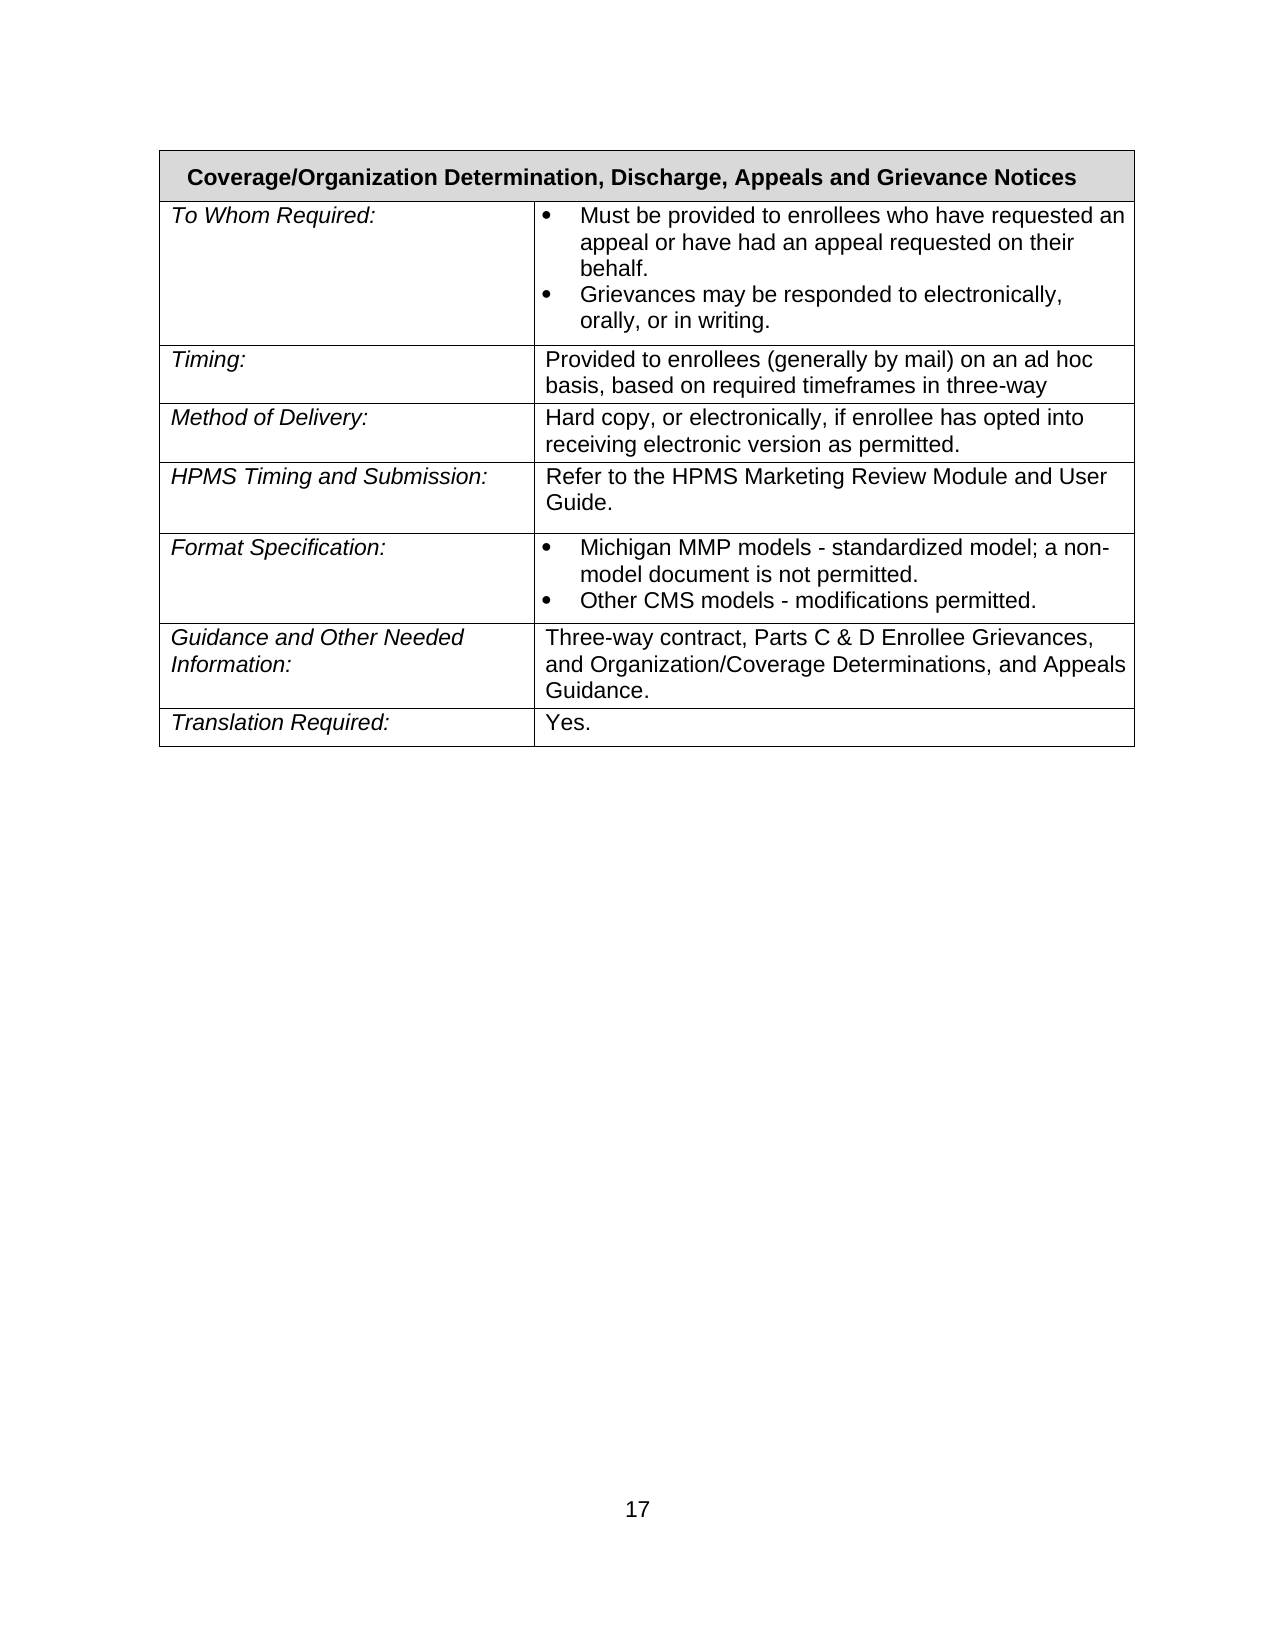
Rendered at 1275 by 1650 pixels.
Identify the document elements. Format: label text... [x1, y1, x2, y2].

table_cell Refer to the HPMS Marketing Review Module and User Guide. [535, 463, 1134, 533]
table_cell Format Specification: [160, 534, 534, 623]
table_cell Translation Required: [160, 709, 534, 746]
table_cell Guidance and Other Needed Information: [160, 624, 534, 708]
table_cell Michigan MMP models - standardized model; a non-model document is not permitted. Other CMS models - modifications permitted. [535, 534, 1134, 623]
table_cell Provided to enrollees (generally by mail) on an ad hoc basis, based on required timeframes in three-way contract. [535, 346, 1134, 403]
table_cell Hard copy, or electronically, if enrollee has opted into receiving electronic version as permitted. [535, 404, 1134, 462]
table_cell To Whom Required: [160, 202, 534, 344]
table_header Coverage/Organization Determination, Discharge, Appeals and Grievance Notices [160, 151, 1134, 201]
table_cell Timing: [160, 346, 534, 403]
table_cell Must be provided to enrollees who have requested an appeal or have had an appeal requested on their behalf. Grievances may be responded to electronically, orally, or in writing. [535, 202, 1134, 344]
table_cell Yes. [535, 709, 1134, 746]
table_cell HPMS Timing and Submission: [160, 463, 534, 533]
table_cell Three-way contract, Parts C & D Enrollee Grievances, and Organization/Coverage Determinations, and Appeals Guidance. [535, 624, 1134, 708]
table_cell Method of Delivery: [160, 404, 534, 462]
